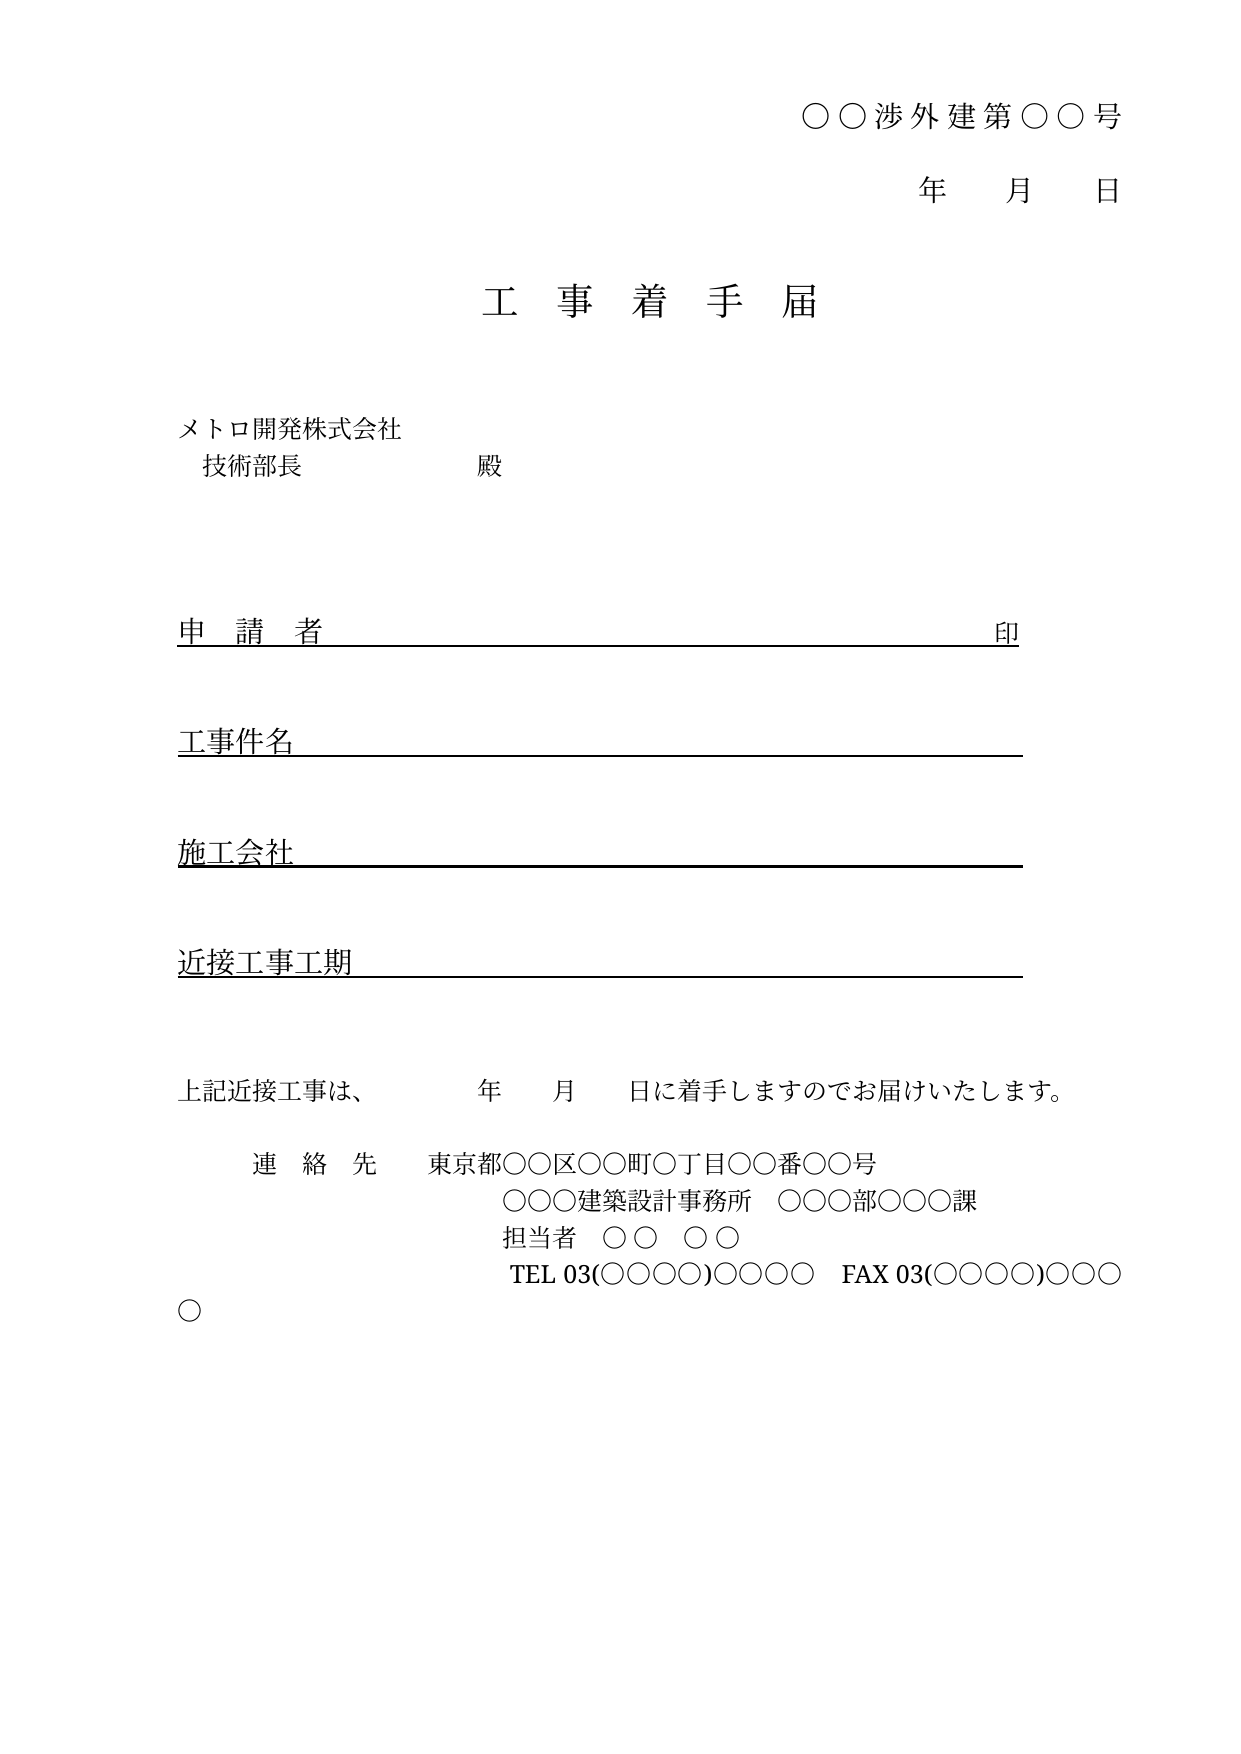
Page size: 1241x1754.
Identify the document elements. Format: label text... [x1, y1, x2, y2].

text 年 月 日 [396, 152, 1122, 225]
text 〇〇〇建築設計事務所 〇〇〇部〇〇〇課 [177, 1181, 1122, 1218]
text 技術部長 殿 [177, 446, 1122, 483]
text 施工会社 [177, 814, 1122, 887]
text メトロ開発株式会社 [177, 409, 1122, 446]
text 担当者 〇 〇 〇 〇 [177, 1218, 1122, 1255]
text 工 事 着 手 届 [177, 262, 1122, 336]
text 近接工事工期 [177, 924, 1122, 997]
text 〇〇渉外建第○○号 [177, 78, 1122, 152]
text 工事件名 [177, 703, 1122, 777]
text TEL 03(〇〇〇〇)〇〇〇〇 FAX 03(〇〇〇〇)〇〇〇〇 [177, 1255, 1122, 1328]
text 上記近接工事は、 年 月 日に着手しますのでお届けいたします。 [177, 1071, 1122, 1108]
text 申 請 者 印 [177, 593, 1122, 667]
text 連 絡 先 東京都〇〇区〇〇町〇丁目〇〇番〇〇号 [177, 1144, 1122, 1181]
